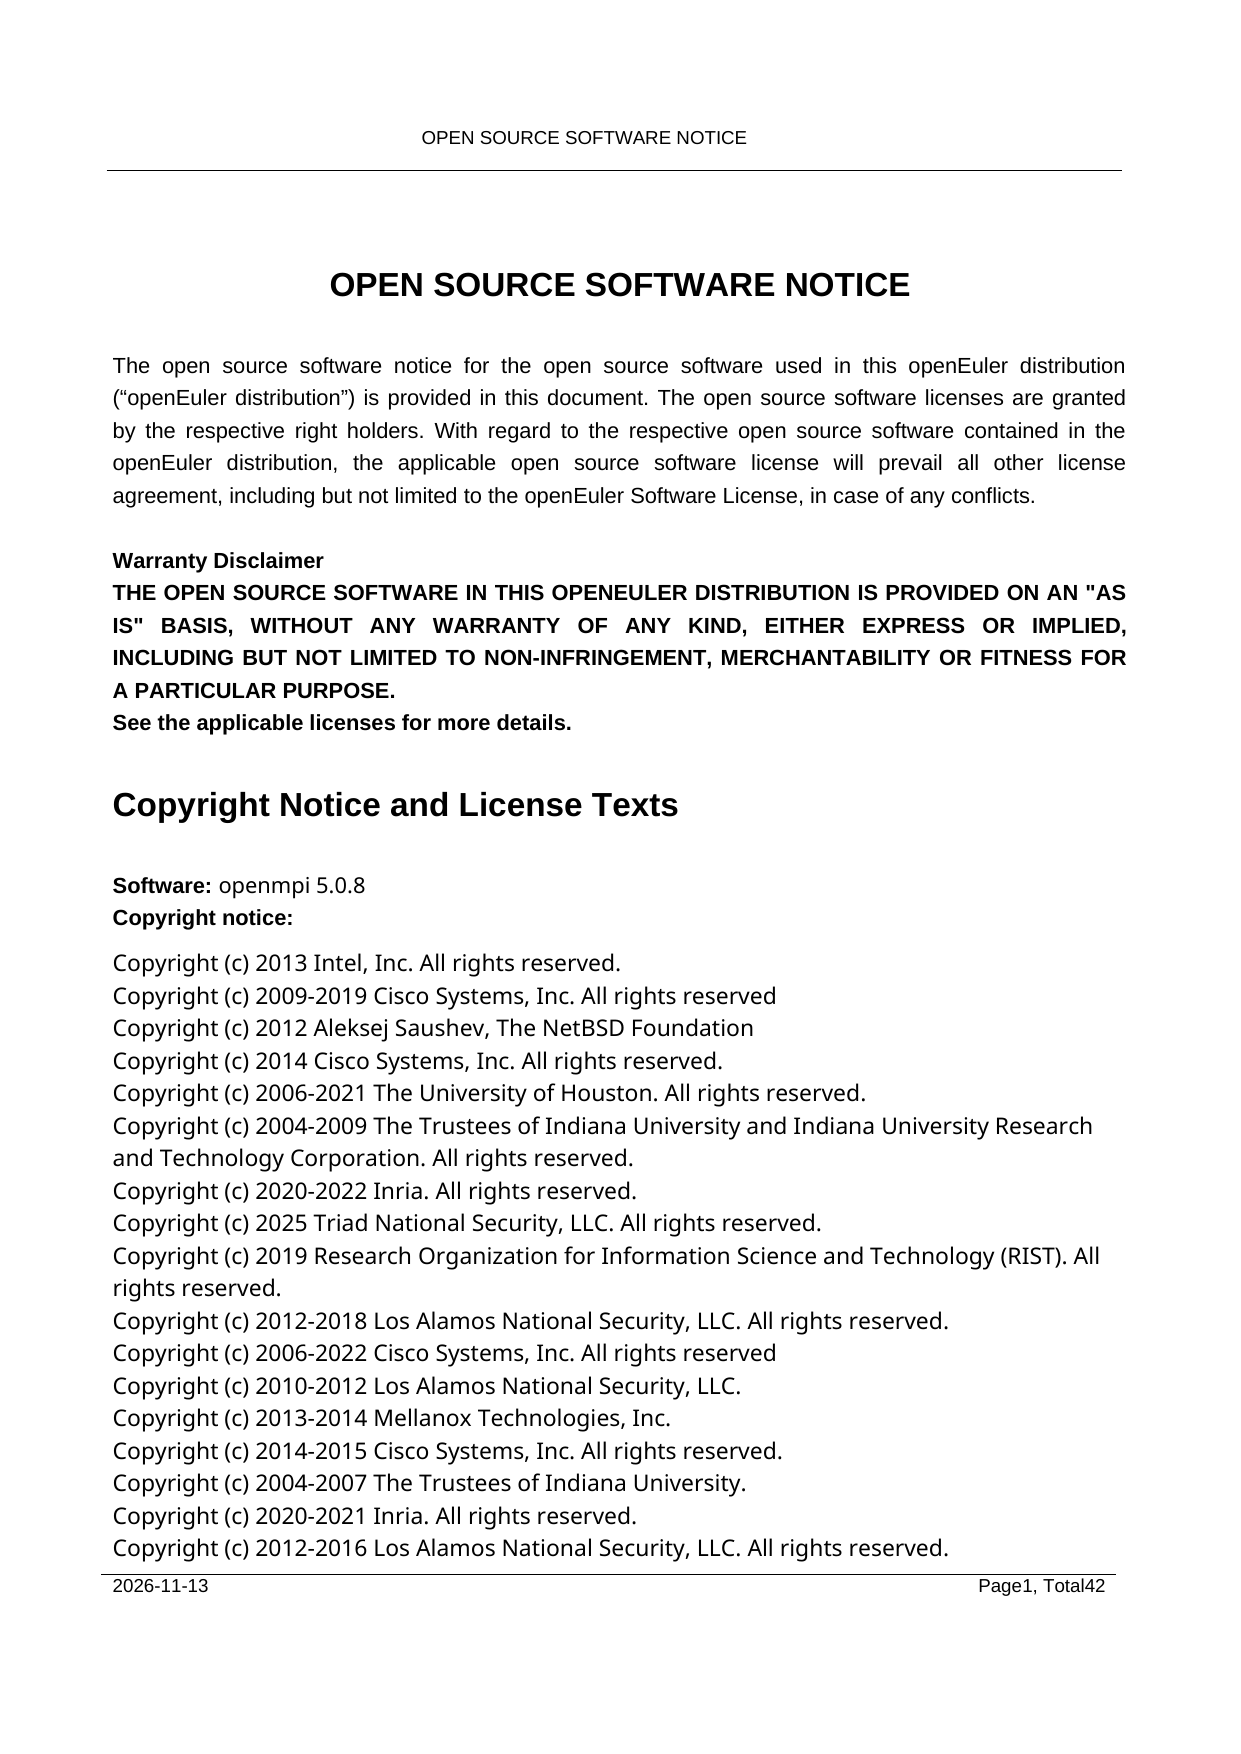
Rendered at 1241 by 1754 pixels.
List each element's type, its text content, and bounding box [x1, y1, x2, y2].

text Warranty Disclaimer [112, 544, 1128, 576]
text Copyright notice: [112, 901, 1128, 934]
text THE OPEN SOURCE SOFTWARE IN THIS OPENEULER DISTRIBUTION IS PROVIDED ON AN "AS IS" BASIS, WITHOUT ANY WARRANTY OF ANY KIND, EITHER EXPRESS OR IMPLIED, INCLUDING BUT NOT LIMITED TO NON-INFRINGEMENT, MERCHANTABILITY OR FITNESS FOR A PARTICULAR PURPOSE. See the applicable licenses for more details. [112, 576, 1128, 739]
text The open source software notice for the open source software used in this openEuler distribution (“openEuler distribution”) is provided in this document. The open source software licenses are granted by the respective right holders. With regard to the respective open source software contained in the openEuler distribution, the applicable open source software license will prevail all other license agreement, including but not limited to the openEuler Software License, in case of any conflicts. [112, 349, 1128, 511]
text OPEN SOURCE SOFTWARE NOTICE [112, 251, 1128, 316]
text Copyright Notice and License Texts [112, 771, 1128, 836]
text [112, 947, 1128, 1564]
title Software: openmpi 5.0.8 [112, 869, 1128, 901]
